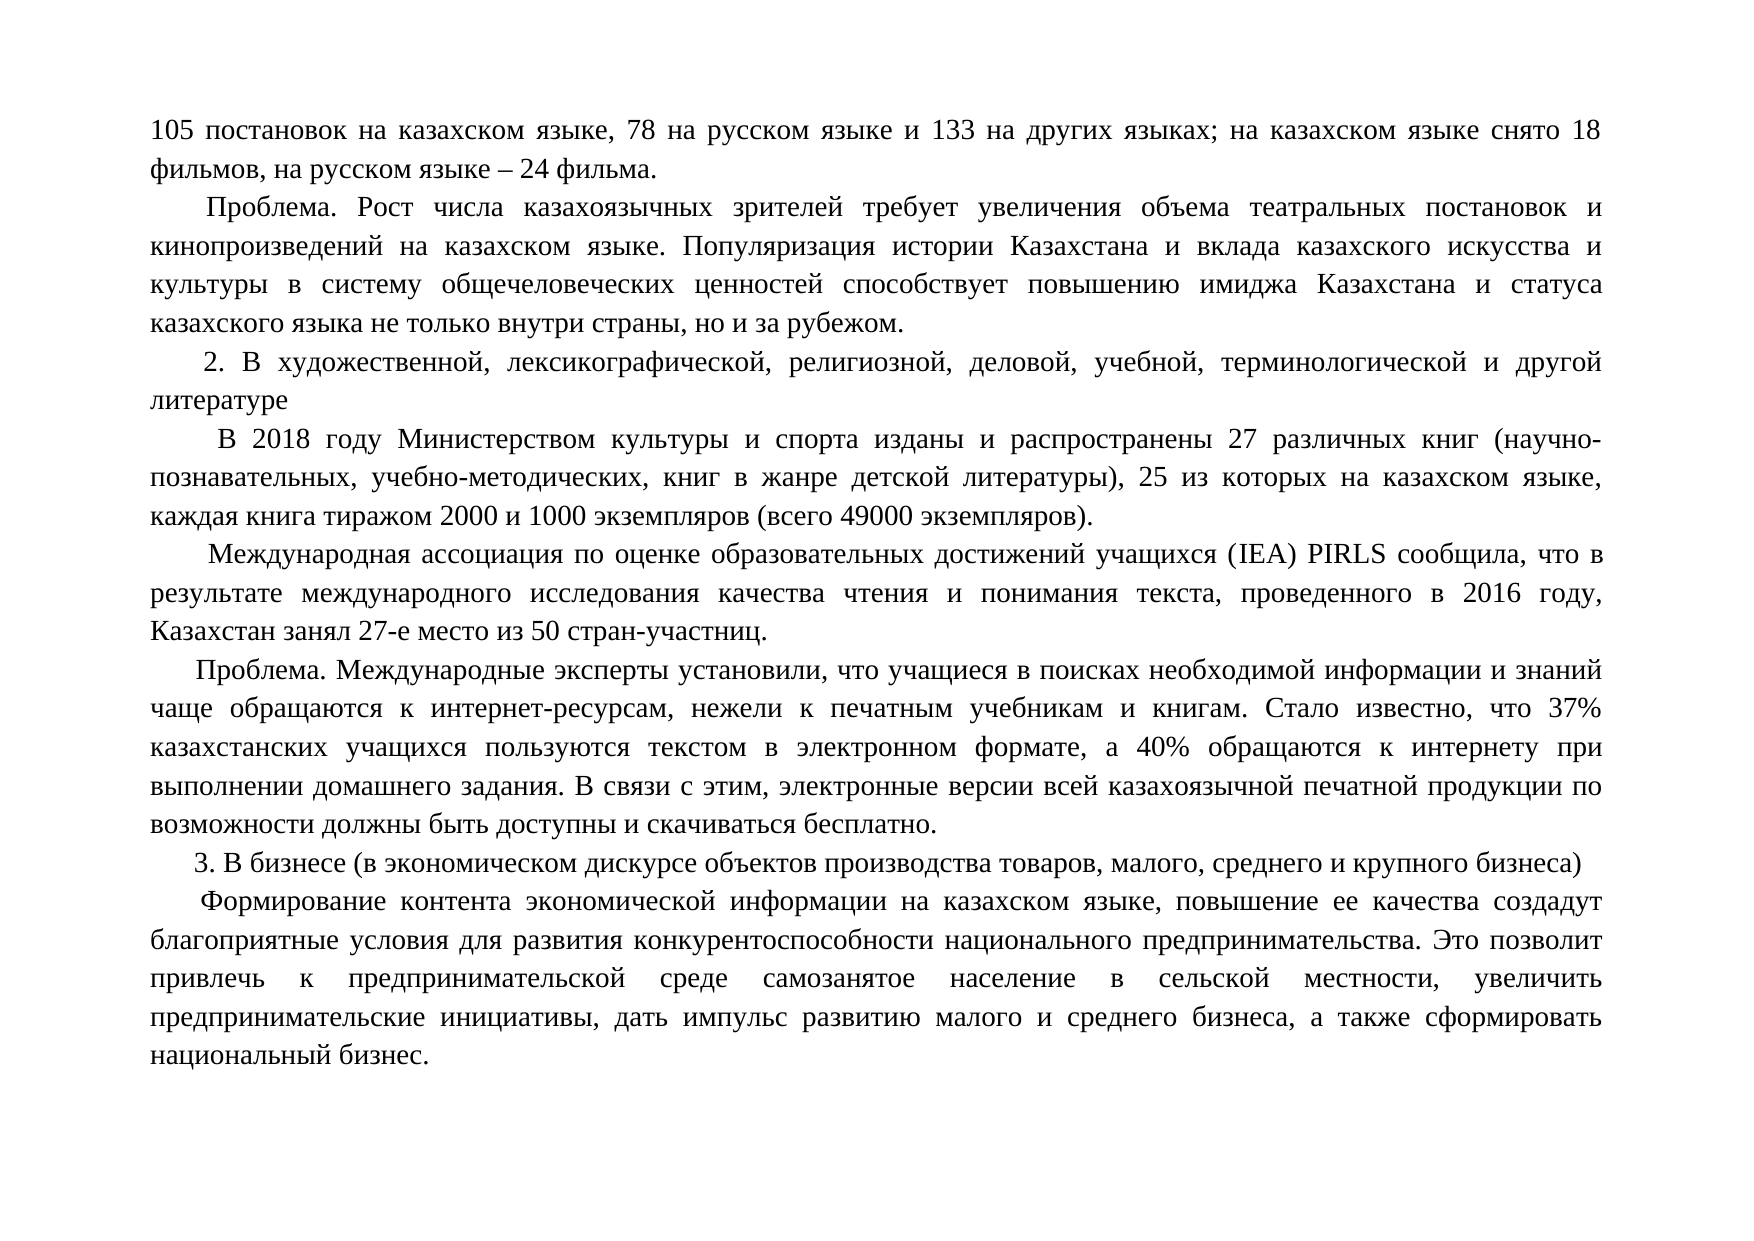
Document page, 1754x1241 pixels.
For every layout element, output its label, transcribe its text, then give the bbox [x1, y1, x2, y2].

text Формирование контента экономической информации на казахском языке, повышение ее качества создадут благоприятные условия для развития конкурентоспособности национального предпринимательства. Это позволит привлечь к предпринимательской среде самозанятое население в сельской местности, увеличить предпринимательские инициативы, дать импульс развитию малого и среднего бизнеса, а также сформировать национальный бизнес. [150, 883, 1604, 1071]
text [150, 112, 1604, 184]
text Проблема. Международные эксперты установили, что учащиеся в поисках необходимой информации и знаний чаще обращаются к интернет-ресурсам, нежели к печатным учебникам и книгам. Стало известно, что 37% казахстанских учащихся пользуются текстом в электронном формате, а 40% обращаются к интернету при выполнении домашнего задания. В связи с этим, электронные версии всей казахоязычной печатной продукции по возможности должны быть доступны и скачиваться бесплатно. [150, 652, 1604, 840]
text Проблема. Рост числа казахоязычных зрителей требует увеличения объема театральных постановок и кинопроизведений на казахском языке. Популяризация истории Казахстана и вклада казахского искусства и культуры в систему общечеловеческих ценностей способствует повышению имиджа Казахстана и статуса казахского языка не только внутри страны, но и за рубежом. [150, 189, 1604, 339]
text В 2018 году Министерством культуры и спорта изданы и распространены 27 различных книг (научно-познавательных, учебно-методических, книг в жанре детской литературы), 25 из которых на казахском языке, каждая книга тиражом 2000 и 1000 экземпляров (всего 49000 экземпляров). [150, 421, 1604, 531]
text Международная ассоциация по оценке образовательных достижений учащихся (IEA) PIRLS сообщила, что в результате международного исследования качества чтения и понимания текста, проведенного в 2016 году, Казахстан занял 27-е место из 50 стран-участниц. [150, 536, 1604, 647]
text 3. В бизнесе (в экономическом дискурсе объектов производства товаров, малого, среднего и крупного бизнеса) [150, 845, 1604, 878]
text 2. В художественной, лексикографической, религиозной, деловой, учебной, терминологической и другой литературе [150, 344, 1604, 416]
